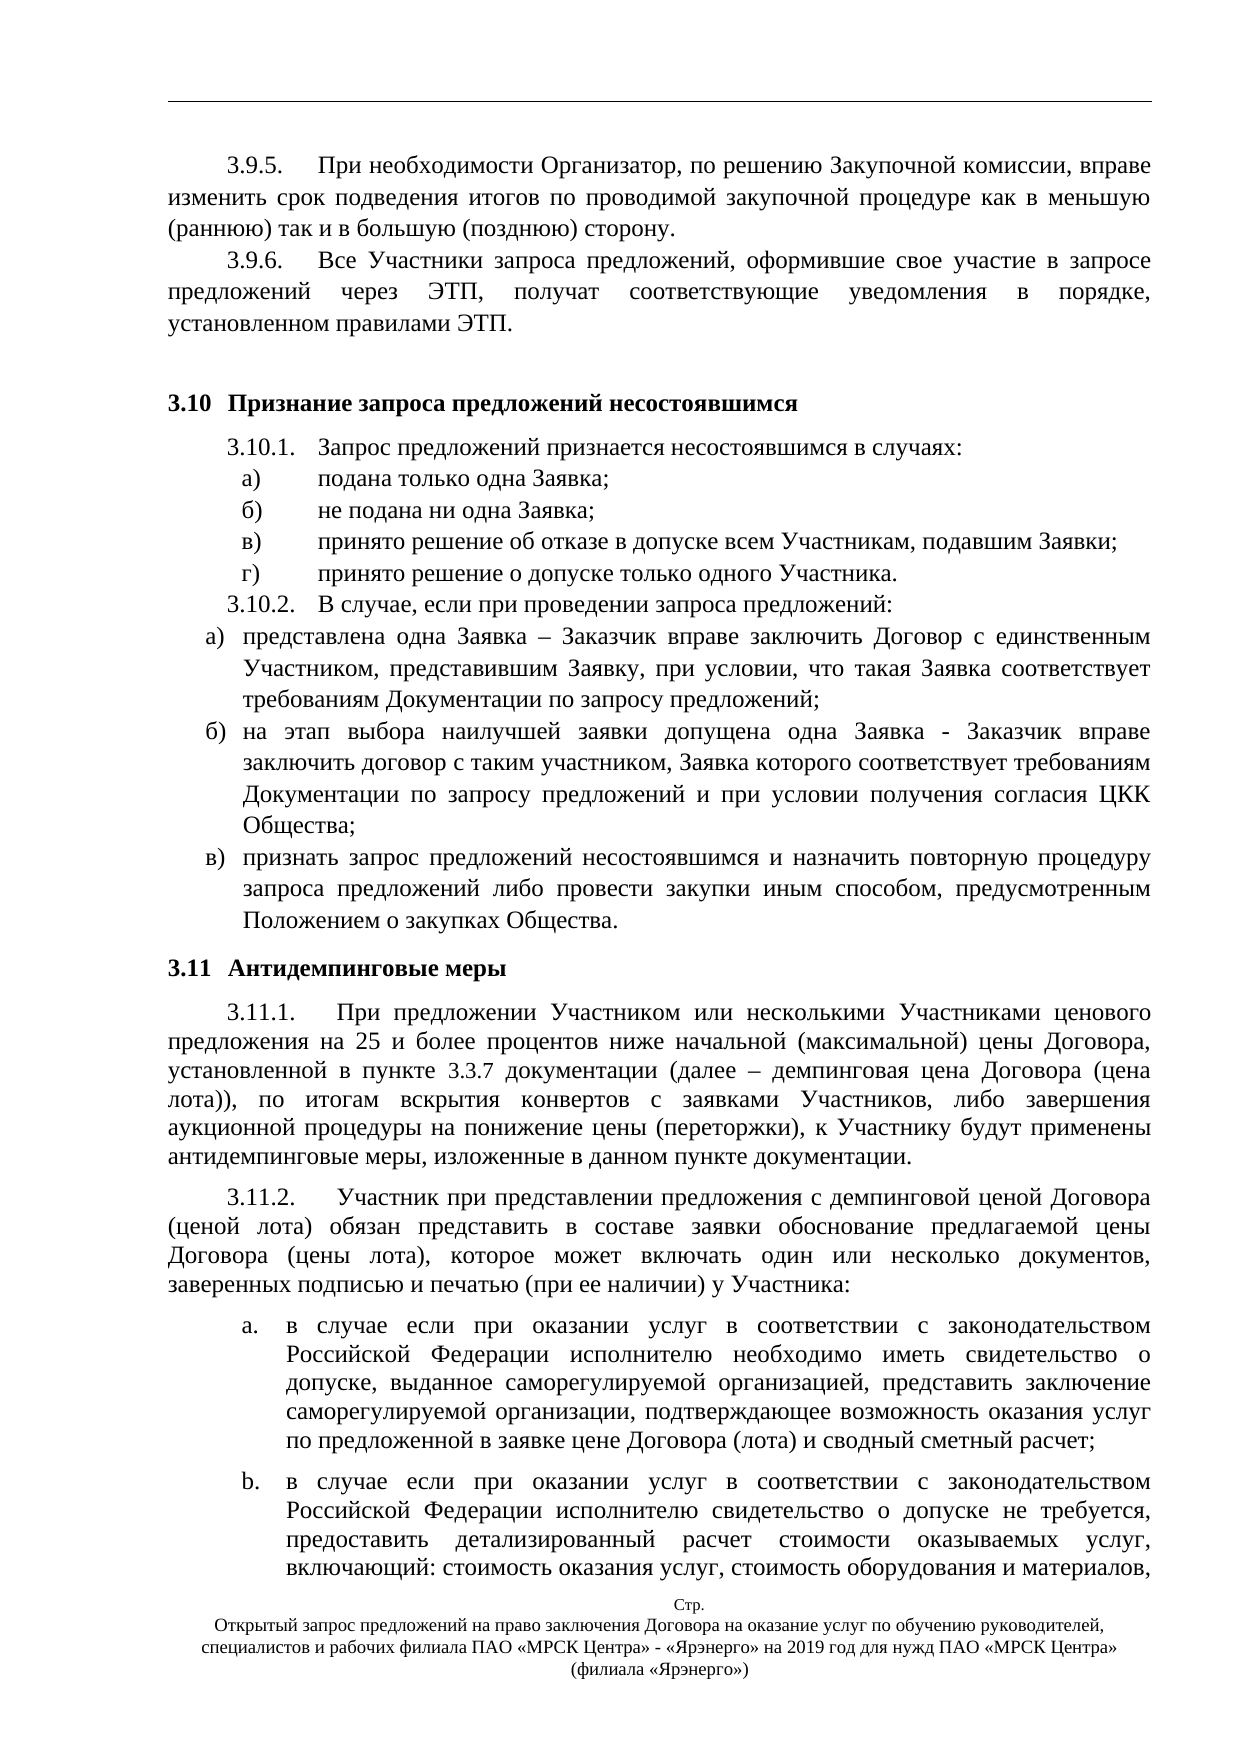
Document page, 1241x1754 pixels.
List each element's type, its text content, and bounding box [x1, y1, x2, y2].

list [241, 1466, 1152, 1581]
list принято решение о допуске только одного Участника. [168, 558, 1152, 587]
list подана только одна Заявка; [168, 463, 1152, 492]
list Участник при представлении предложения с демпинговой ценой Договора (ценой лота) обязан представить в составе заявки обоснование предлагаемой цены Договора (цены лота), которое может включать один или несколько документов, заверенных подписью и печатью (при ее наличии) у Участника: [168, 1182, 1152, 1297]
list принято решение об отказе в допуске всем Участникам, подавшим Заявки; [168, 526, 1152, 555]
list в случае если при оказании услуг в соответствии с законодательством Российской Федерации исполнителю необходимо иметь свидетельство о допуске, выданное саморегулируемой организацией, представить заключение саморегулируемой организации, подтверждающее возможность оказания услуг по предложенной в заявке цене Договора (лота) и сводный сметный расчет; [241, 1310, 1152, 1454]
list не подана ни одна Заявка; [168, 495, 1152, 523]
list признать запрос предложений несостоявшимся и назначить повторную процедуру запроса предложений либо провести закупки иным способом, предусмотренным Положением о закупках Общества. [205, 842, 1152, 934]
list представлена одна Заявка – Заказчик вправе заключить Договор с единственным Участником, представившим Заявку, при условии, что такая Заявка соответствует требованиям Документации по запросу предложений; [205, 621, 1152, 713]
list При предложении Участником или несколькими Участниками ценового предложения на 25 и более процентов ниже начальной (максимальной) цены Договора, установленной в пункте 3.3.7 документации (далее – демпинговая цена Договора (цена лота)), по итогам вскрытия конвертов с заявками Участников, либо завершения аукционной процедуры на понижение цены (переторжки), к Участнику будут применены антидемпинговые меры, изложенные в данном пункте документации. [168, 997, 1152, 1170]
list При необходимости Организатор, по решению Закупочной комиссии, вправе изменить срок подведения итогов по проводимой закупочной процедуре как в меньшую (раннюю) так и в большую (позднюю) сторону. [168, 150, 1152, 242]
list Все Участники запроса предложений, оформившие свое участие в запросе предложений через ЭТП, получат соответствующие уведомления в порядке, установленном правилами ЭТП. [168, 245, 1152, 337]
list Запрос предложений признается несостоявшимся в случаях: [168, 432, 1152, 460]
list на этап выбора наилучшей заявки допущена одна Заявка - Заказчик вправе заключить договор с таким участником, Заявка которого соответствует требованиям Документации по запросу предложений и при условии получения согласия ЦКК Общества; [205, 716, 1152, 839]
subtitle Антидемпинговые меры [168, 953, 1152, 982]
subtitle Признание запроса предложений несостоявшимся [168, 388, 1152, 416]
list В случае, если при проведении запроса предложений: [168, 589, 1152, 618]
